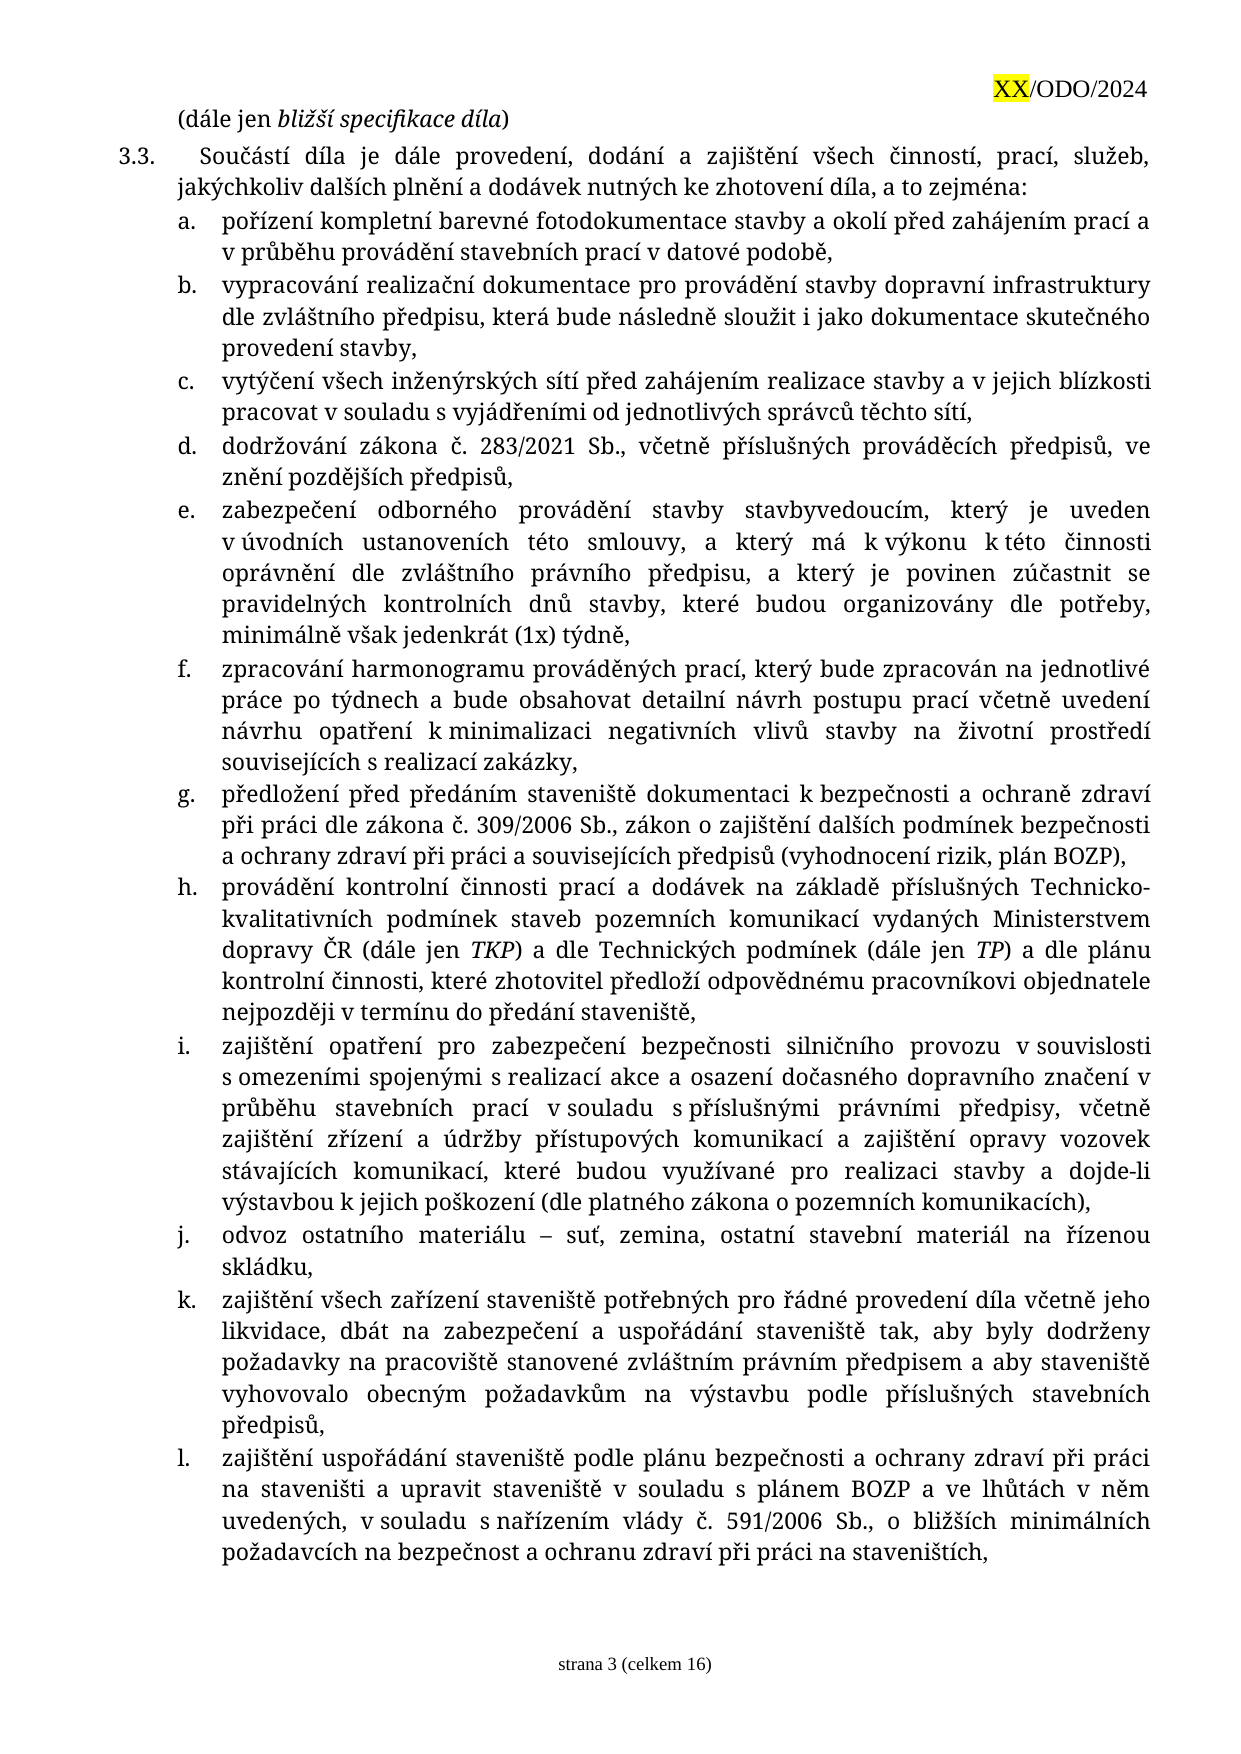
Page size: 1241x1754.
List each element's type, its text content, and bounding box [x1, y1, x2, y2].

text (dále jen bližší specifikace díla) [118, 102, 1152, 134]
list provádění kontrolní činnosti prací a dodávek na základě příslušných Technicko-kvalitativních podmínek staveb pozemních komunikací vydaných Ministerstvem dopravy ČR (dále jen TKP) a dle Technických podmínek (dále jen TP) a dle plánu kontrolní činnosti, které zhotovitel předloží odpovědnému pracovníkovi objednatele nejpozději v termínu do předání staveniště, [177, 871, 1152, 1027]
list vytýčení všech inženýrských sítí před zahájením realizace stavby a v jejich blízkosti pracovat v souladu s vyjádřeními od jednotlivých správců těchto sítí, [177, 365, 1152, 427]
list odvoz ostatního materiálu – suť, zemina, ostatní stavební materiál na řízenou skládku, [177, 1219, 1152, 1282]
list zajištění všech zařízení staveniště potřebných pro řádné provedení díla včetně jeho likvidace, dbát na zabezpečení a uspořádání staveniště tak, aby byly dodrženy požadavky na pracoviště stanovené zvláštním právním předpisem a aby staveniště vyhovovalo obecným požadavkům na výstavbu podle příslušných stavebních předpisů, [177, 1284, 1152, 1440]
list zpracování harmonogramu prováděných prací, který bude zpracován na jednotlivé práce po týdnech a bude obsahovat detailní návrh postupu prací včetně uvedení návrhu opatření k minimalizaci negativních vlivů stavby na životní prostředí souvisejících s realizací zakázky, [177, 652, 1152, 777]
list pořízení kompletní barevné fotodokumentace stavby a okolí před zahájením prací a v průběhu provádění stavebních prací v datové podobě, [177, 204, 1152, 267]
list zabezpečení odborného provádění stavby stavbyvedoucím, který je uveden v úvodních ustanoveních této smlouvy, a který má k výkonu k této činnosti oprávnění dle zvláštního právního předpisu, a který je povinen zúčastnit se pravidelných kontrolních dnů stavby, které budou organizovány dle potřeby, minimálně však jedenkrát (1x) týdně, [177, 494, 1152, 650]
list zajištění opatření pro zabezpečení bezpečnosti silničního provozu v souvislosti s omezeními spojenými s realizací akce a osazení dočasného dopravního značení v průběhu stavebních prací v souladu s příslušnými právními předpisy, včetně zajištění zřízení a údržby přístupových komunikací a zajištění opravy vozovek stávajících komunikací, které budou využívané pro realizaci stavby a dojde-li výstavbou k jejich poškození (dle platného zákona o pozemních komunikacích), [177, 1029, 1152, 1217]
list vypracování realizační dokumentace pro provádění stavby dopravní infrastruktury dle zvláštního předpisu, která bude následně sloužit i jako dokumentace skutečného provedení stavby, [177, 269, 1152, 363]
list zajištění uspořádání staveniště podle plánu bezpečnosti a ochrany zdraví při práci na staveništi a upravit staveniště v souladu s plánem BOZP a ve lhůtách v něm uvedených, v souladu s nařízením vlády č. 591/2006 Sb., o bližších minimálních požadavcích na bezpečnost a ochranu zdraví při práci na staveništích, [177, 1442, 1152, 1567]
text 3.3. Součástí díla je dále provedení, dodání a zajištění všech činností, prací, služeb, jakýchkoliv dalších plnění a dodávek nutných ke zhotovení díla, a to zejména: [118, 140, 1152, 202]
list předložení před předáním staveniště dokumentaci k bezpečnosti a ochraně zdraví při práci dle zákona č. 309/2006 Sb., zákon o zajištění dalších podmínek bezpečnosti a ochrany zdraví při práci a souvisejících předpisů (vyhodnocení rizik, plán BOZP), [177, 777, 1152, 871]
list dodržování zákona č. 283/2021 Sb., včetně příslušných prováděcích předpisů, ve znění pozdějších předpisů, [177, 429, 1152, 492]
